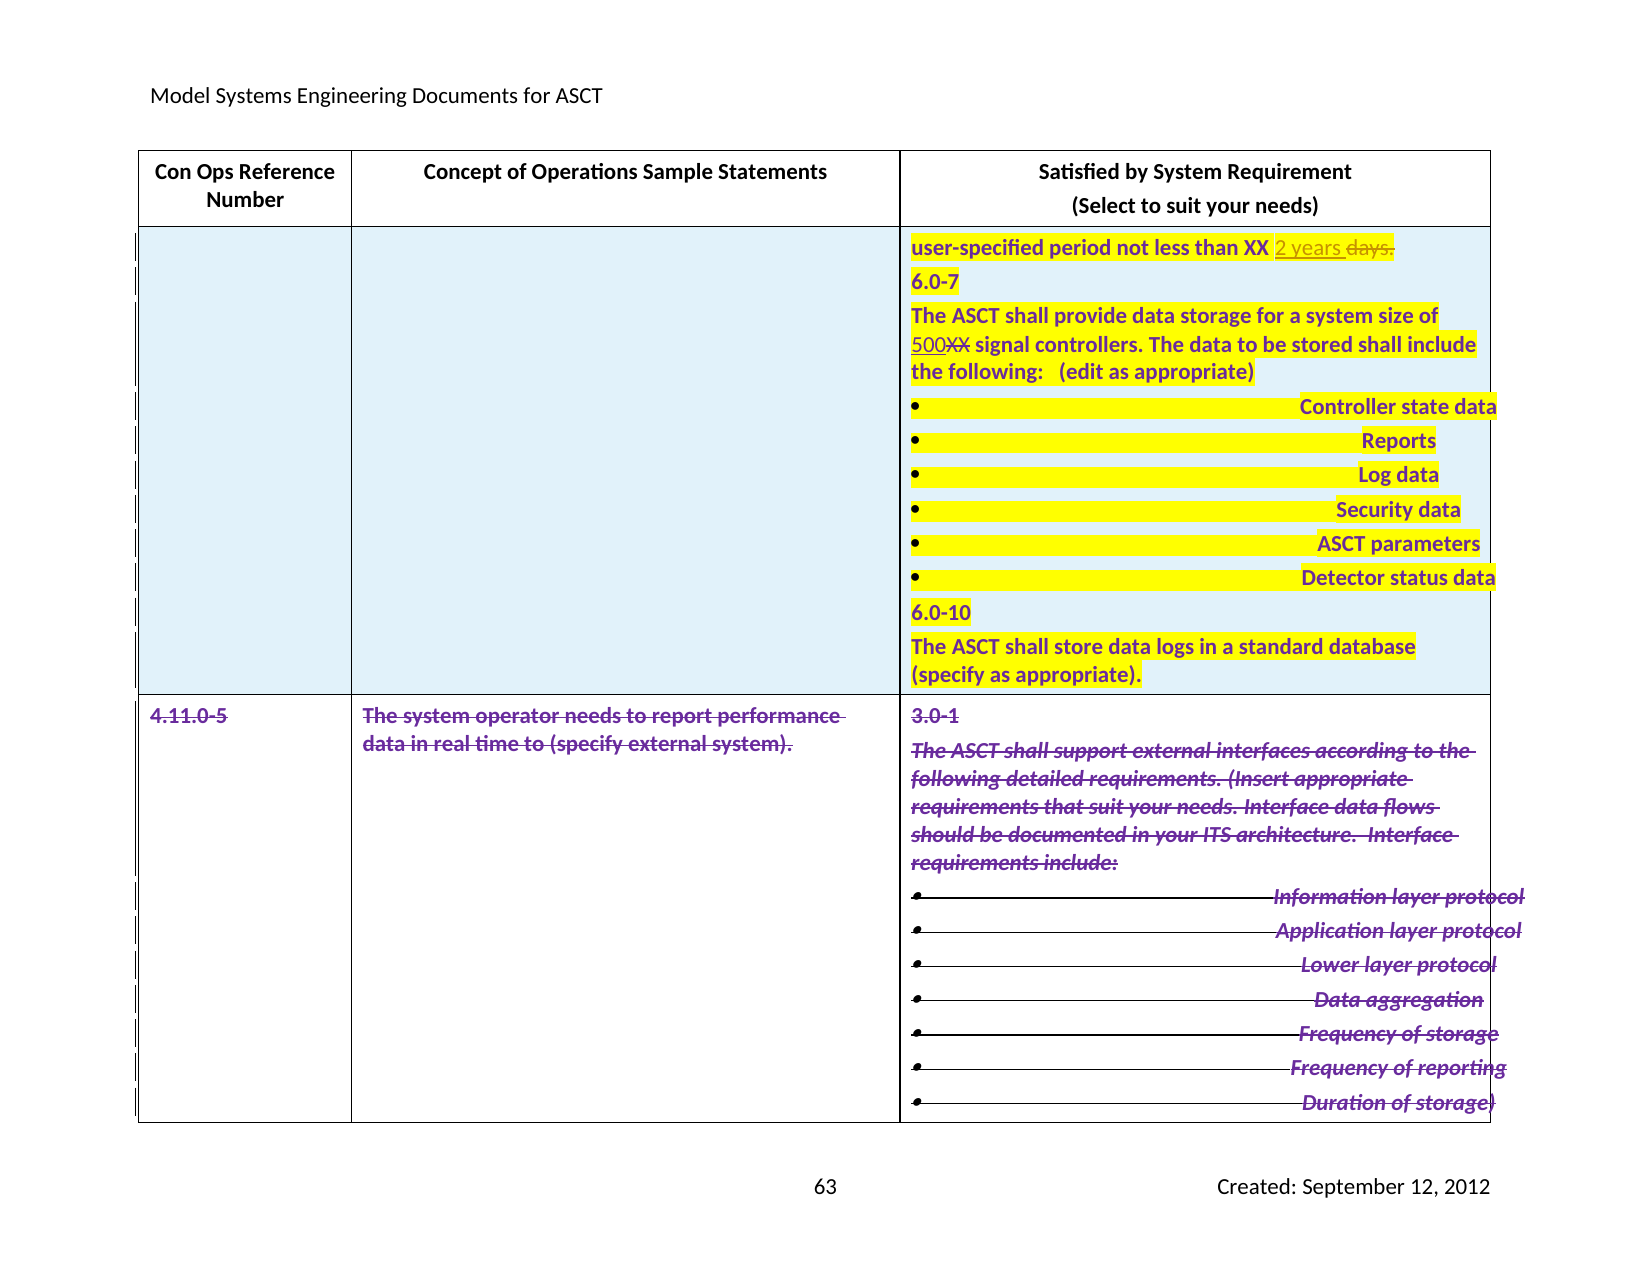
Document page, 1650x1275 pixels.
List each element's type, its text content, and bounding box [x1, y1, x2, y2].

table_header Con Ops Reference Number [139, 151, 351, 226]
table_header Satisfied by System Requirement (Select to suit your needs) [901, 151, 1490, 226]
table_header Concept of Operations Sample Statements [352, 151, 899, 226]
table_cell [352, 695, 899, 1122]
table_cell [901, 695, 1490, 1122]
table_cell 4.11.0-5 [139, 695, 351, 1122]
